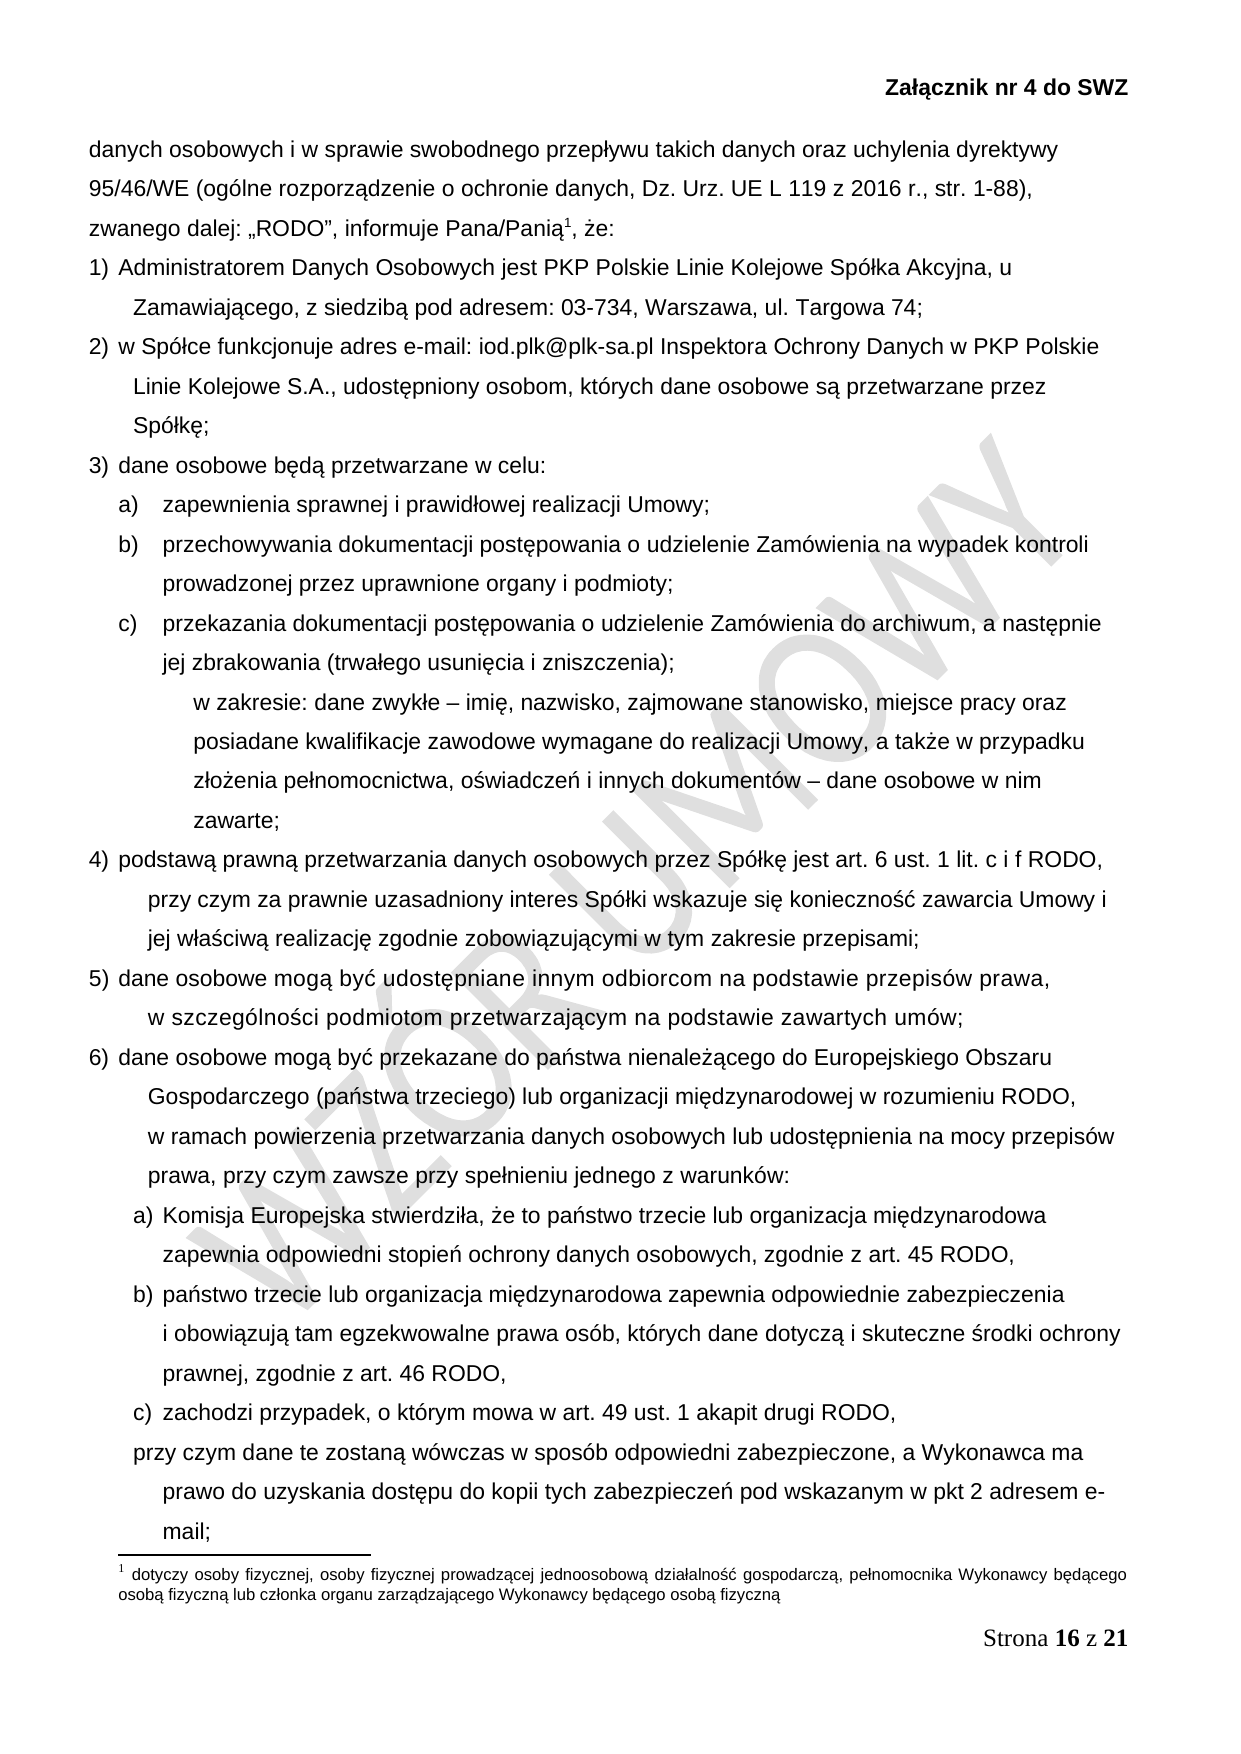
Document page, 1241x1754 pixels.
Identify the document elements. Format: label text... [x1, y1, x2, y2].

text w zakresie: dane zwykłe – imię, nazwisko, zajmowane stanowisko, miejsce pracy oraz posiadane kwalifikacje zawodowe wymagane do realizacji Umowy, a także w przypadku złożenia pełnomocnictwa, oświadczeń i innych dokumentów – dane osobowe w nim zawarte; [193, 688, 1128, 833]
list zapewnienia sprawnej i prawidłowej realizacji Umowy; [118, 491, 1128, 517]
list Komisja Europejska stwierdziła, że to państwo trzecie lub organizacja międzynarodowa zapewnia odpowiedni stopień ochrony danych osobowych, zgodnie z art. 45 RODO, [133, 1202, 1128, 1268]
text przy czym dane te zostaną wówczas w sposób odpowiedni zabezpieczone, a Wykonawca ma prawo do uzyskania dostępu do kopii tych zabezpieczeń pod wskazanym w pkt 2 adresem e-mail; [133, 1439, 1128, 1544]
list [44, 136, 1128, 241]
list w Spółce funkcjonuje adres e-mail: iod.plk@plk-sa.pl Inspektora Ochrony Danych w PKP Polskie Linie Kolejowe S.A., udostępniony osobom, których dane osobowe są przetwarzane przez Spółkę; [88, 333, 1128, 438]
list państwo trzecie lub organizacja międzynarodowa zapewnia odpowiednie zabezpieczenia i obowiązują tam egzekwowalne prawa osób, których dane dotyczą i skuteczne środki ochrony prawnej, zgodnie z art. 46 RODO, [133, 1281, 1128, 1386]
list dane osobowe mogą być udostępniane innym odbiorcom na podstawie przepisów prawa, w szczególności podmiotom przetwarzającym na podstawie zawartych umów; [88, 965, 1128, 1031]
list zachodzi przypadek, o którym mowa w art. 49 ust. 1 akapit drugi RODO, [133, 1399, 1128, 1426]
list Administratorem Danych Osobowych jest PKP Polskie Linie Kolejowe Spółka Akcyjna, u Zamawiającego, z siedzibą pod adresem: 03-734, Warszawa, ul. Targowa 74; [88, 254, 1128, 320]
list przechowywania dokumentacji postępowania o udzielenie Zamówienia na wypadek kontroli prowadzonej przez uprawnione organy i podmioty; [118, 531, 1128, 596]
list dane osobowe mogą być przekazane do państwa nienależącego do Europejskiego Obszaru Gospodarczego (państwa trzeciego) lub organizacji międzynarodowej w rozumieniu RODO, w ramach powierzenia przetwarzania danych osobowych lub udostępnienia na mocy przepisów prawa, przy czym zawsze przy spełnieniu jednego z warunków: [88, 1044, 1128, 1189]
list przekazania dokumentacji postępowania o udzielenie Zamówienia do archiwum, a następnie jej zbrakowania (trwałego usunięcia i zniszczenia); [118, 609, 1128, 675]
list podstawą prawną przetwarzania danych osobowych przez Spółkę jest art. 6 ust. 1 lit. c i f RODO, przy czym za prawnie uzasadniony interes Spółki wskazuje się konieczność zawarcia Umowy i jej właściwą realizację zgodnie zobowiązującymi w tym zakresie przepisami; [88, 846, 1128, 952]
list dane osobowe będą przetwarzane w celu: [88, 452, 1128, 478]
